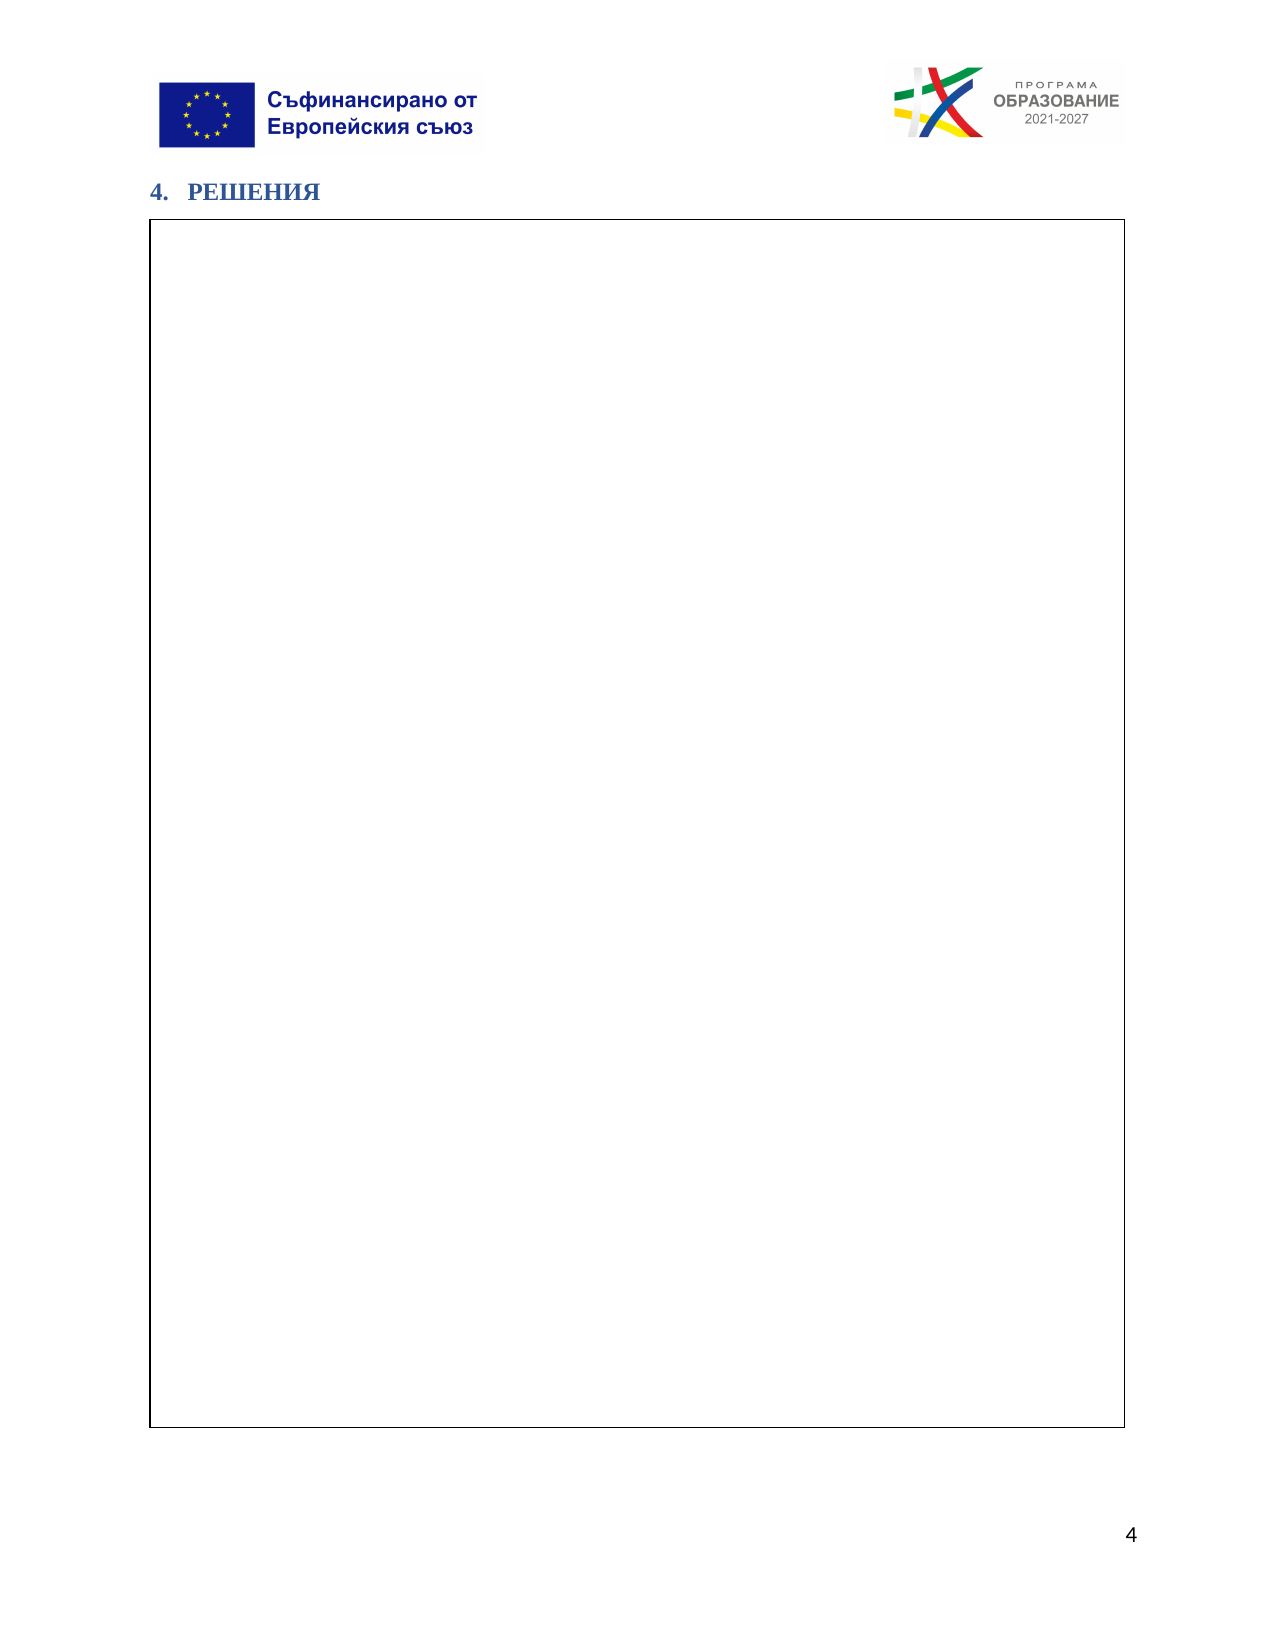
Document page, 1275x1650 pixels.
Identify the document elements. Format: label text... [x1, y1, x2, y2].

subtitle РЕШЕНИЯ [150, 177, 1137, 206]
table_header [151, 220, 1124, 1427]
picture [150, 73, 485, 156]
picture [884, 59, 1125, 144]
